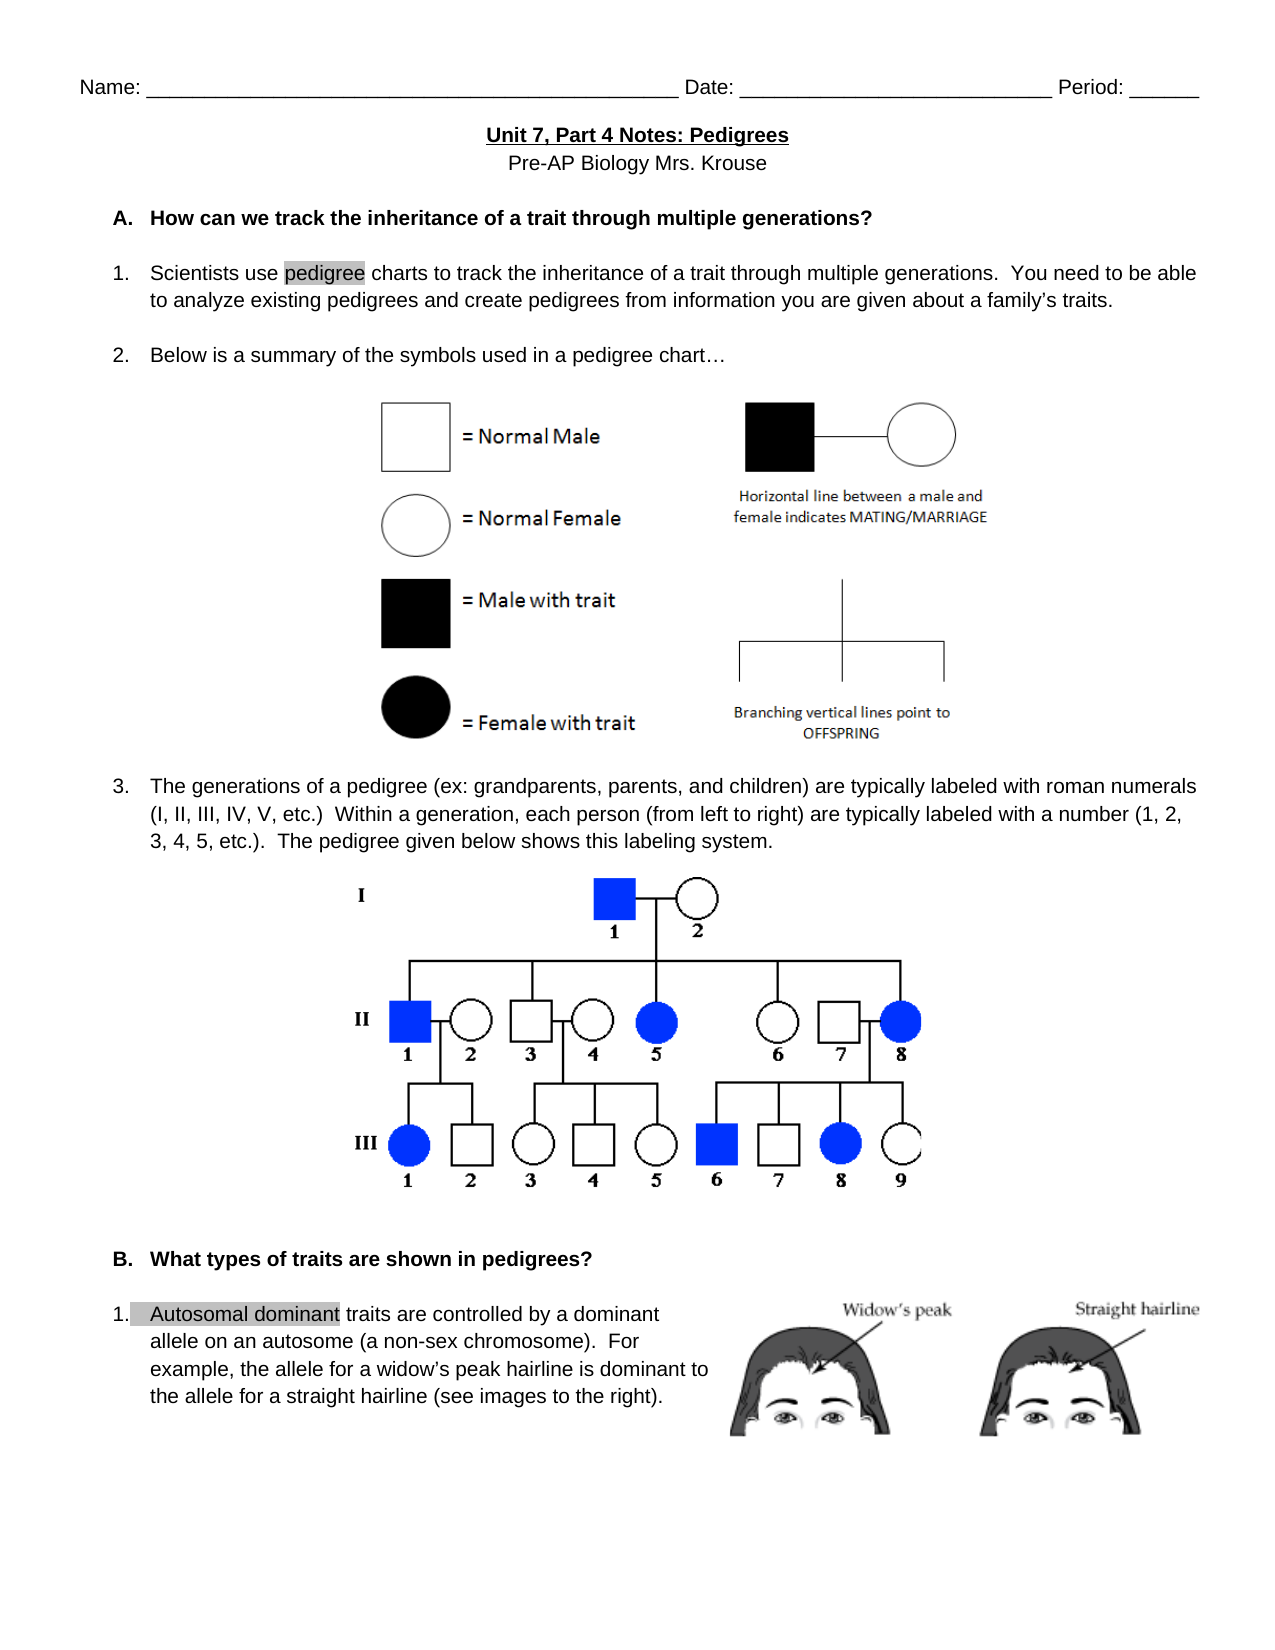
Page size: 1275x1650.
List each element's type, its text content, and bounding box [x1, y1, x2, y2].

list What types of traits are shown in pedigrees? [112, 1247, 1200, 1271]
list The generations of a pedigree (ex: grandparents, parents, and children) are typically labeled with roman numerals (I, II, III, IV, V, etc.) Within a generation, each person (from left to right) are typically labeled with a number (1, 2, 3, 4, 5, etc.). The pedigree given below shows this labeling system. [112, 774, 1200, 853]
text Name: ______________________________________________ Date: ___________________________ Period: ______ [75, 75, 1200, 99]
picture [729, 1300, 1200, 1438]
picture [353, 370, 997, 770]
list Autosomal dominant traits are controlled by a dominant allele on an autosome (a non-sex chromosome). For example, the allele for a widow’s peak hairline is dominant to the allele for a straight hairline (see images to the right). [112, 1302, 729, 1408]
picture [353, 877, 922, 1195]
text Unit 7, Part 4 Notes: Pedigrees [75, 123, 1200, 147]
list Scientists use pedigree charts to track the inheritance of a trait through multiple generations. You need to be able to analyze existing pedigrees and create pedigrees from information you are given about a family’s traits. [112, 261, 1200, 312]
text Pre-AP Biology Mrs. Krouse [75, 151, 1200, 175]
list How can we track the inheritance of a trait through multiple generations? [112, 206, 1200, 230]
list Below is a summary of the symbols used in a pedigree chart… [112, 343, 1200, 367]
